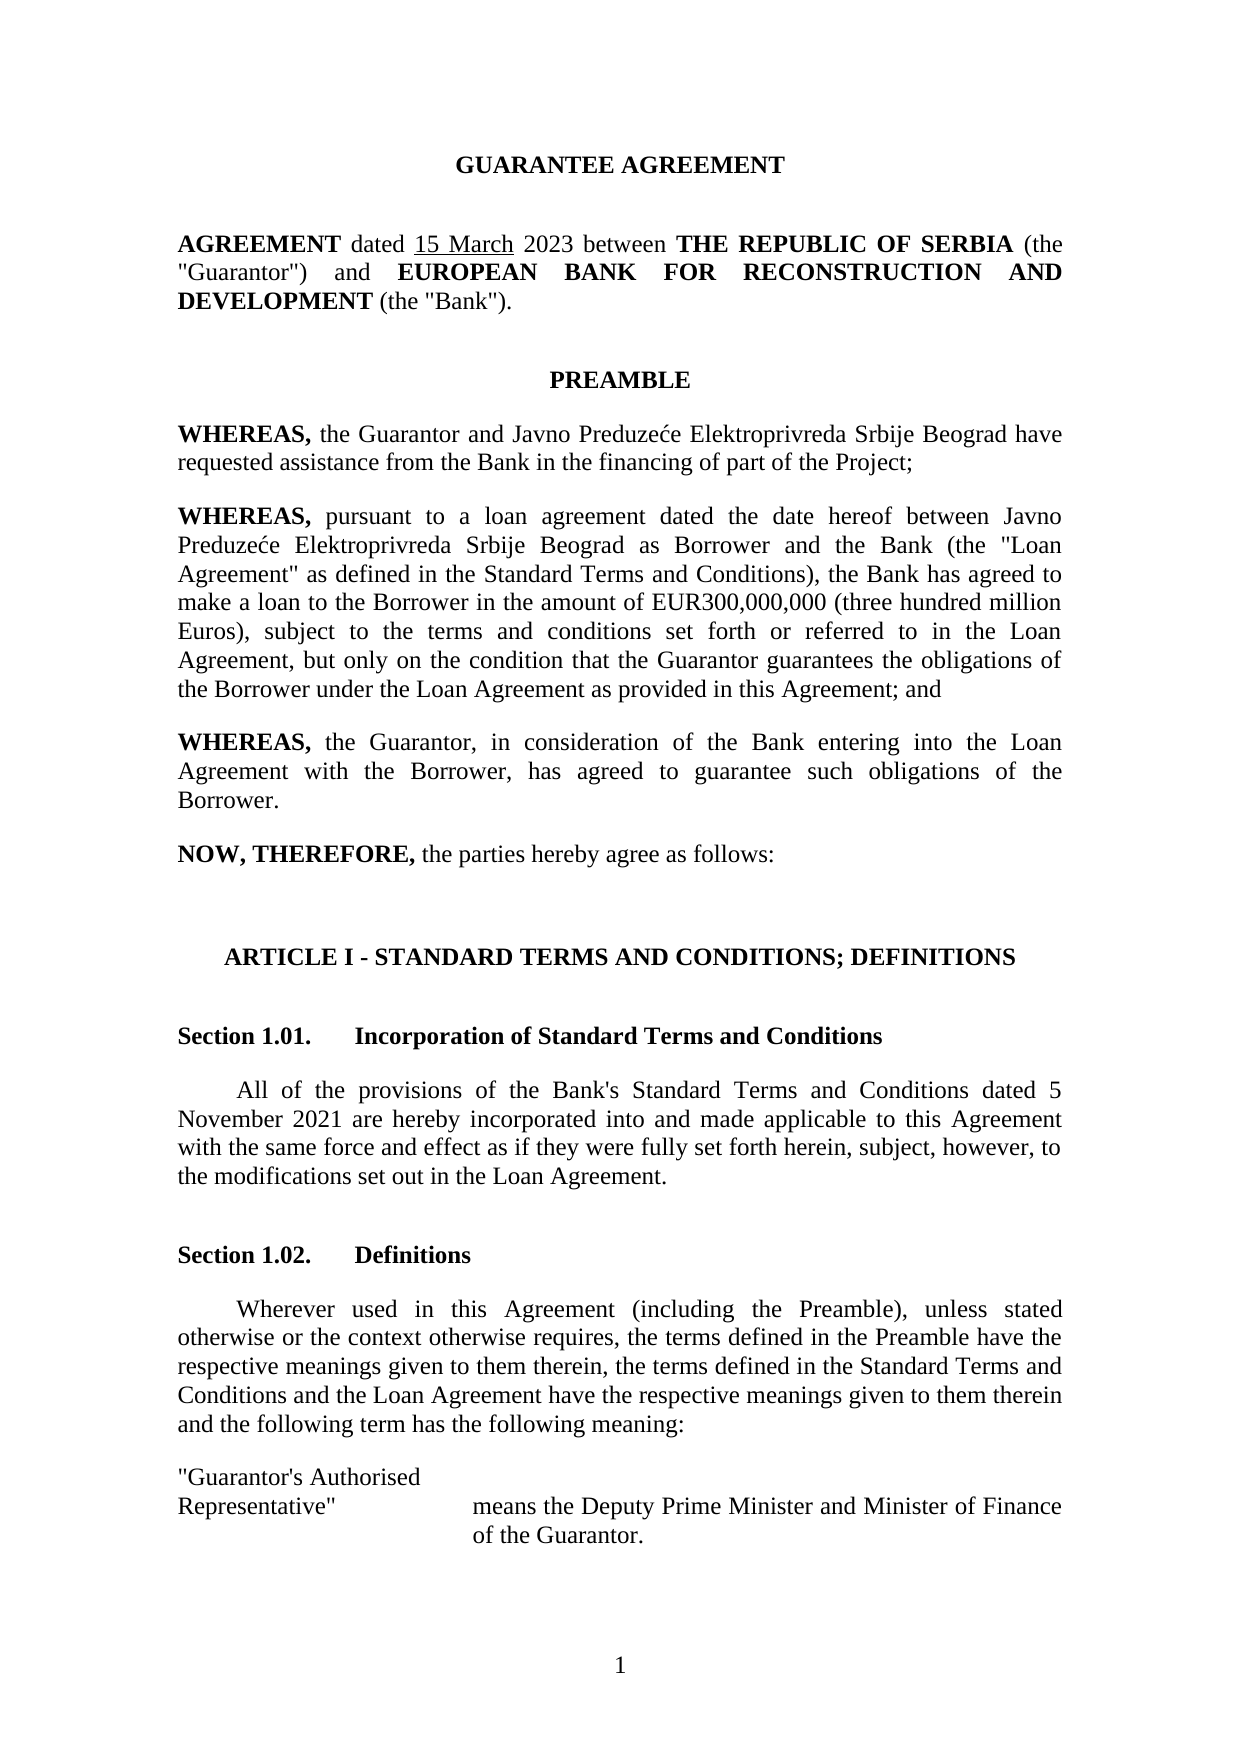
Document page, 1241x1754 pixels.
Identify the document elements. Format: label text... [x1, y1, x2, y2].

text AGREEMENT dated 15 March 2023 between THE REPUBLIC OF SERBIA (the "Guarantor") and EUROPEAN BANK FOR RECONSTRUCTION AND DEVELOPMENT (the "Bank"). [177, 229, 1063, 315]
text PREAMBLE [177, 365, 1063, 394]
text WHEREAS, the Guarantor, in consideration of the Bank entering into the Loan Agreement with the Borrower, has agreed to guarantee such obligations of the Borrower. [177, 727, 1063, 814]
text WHEREAS, pursuant to a loan agreement dated the date hereof between Javno Preduzeće Elektroprivreda Srbije Beograd as Borrower and the Bank (the "Loan Agreement" as defined in the Standard Terms and Conditions), the Bank has agreed to make a loan to the Borrower in the amount of EUR300,000,000 (three hundred million Euros), subject to the terms and conditions set forth or referred to in the Loan Agreement, but only on the condition that the Guarantor guarantees the obligations of the Borrower under the Loan Agreement as provided in this Agreement; and [177, 501, 1063, 702]
text NOW, THEREFORE, the parties hereby agree as follows: [177, 839, 1063, 867]
text WHEREAS, the Guarantor and Javno Preduzeće Elektroprivreda Srbije Beograd have requested assistance from the Bank in the financing of part of the Project; [177, 419, 1063, 476]
title GUARANTEE AGREEMENT [177, 150, 1063, 179]
text "Guarantor's Authorised [177, 1462, 1063, 1491]
subtitle Section 1.02. Definitions [177, 1240, 1063, 1269]
text Representative" means the Deputy Prime Minister and Minister of Finance of the Guarantor. [177, 1491, 1063, 1549]
text All of the provisions of the Bank's Standard Terms and Conditions dated 5 November 2021 are hereby incorporated into and made applicable to this Agreement with the same force and effect as if they were fully set forth herein, subject, however, to the modifications set out in the Loan Agreement. [177, 1075, 1063, 1190]
subtitle Section 1.01. Incorporation of Standard Terms and Conditions [177, 1021, 1063, 1050]
text Wherever used in this Agreement (including the Preamble), unless stated otherwise or the context otherwise requires, the terms defined in the Preamble have the respective meanings given to them therein, the terms defined in the Standard Terms and Conditions and the Loan Agreement have the respective meanings given to them therein and the following term has the following meaning: [177, 1294, 1063, 1437]
subtitle ARTICLE I - STANDARD TERMS AND CONDITIONS; DEFINITIONS [177, 942, 1063, 971]
